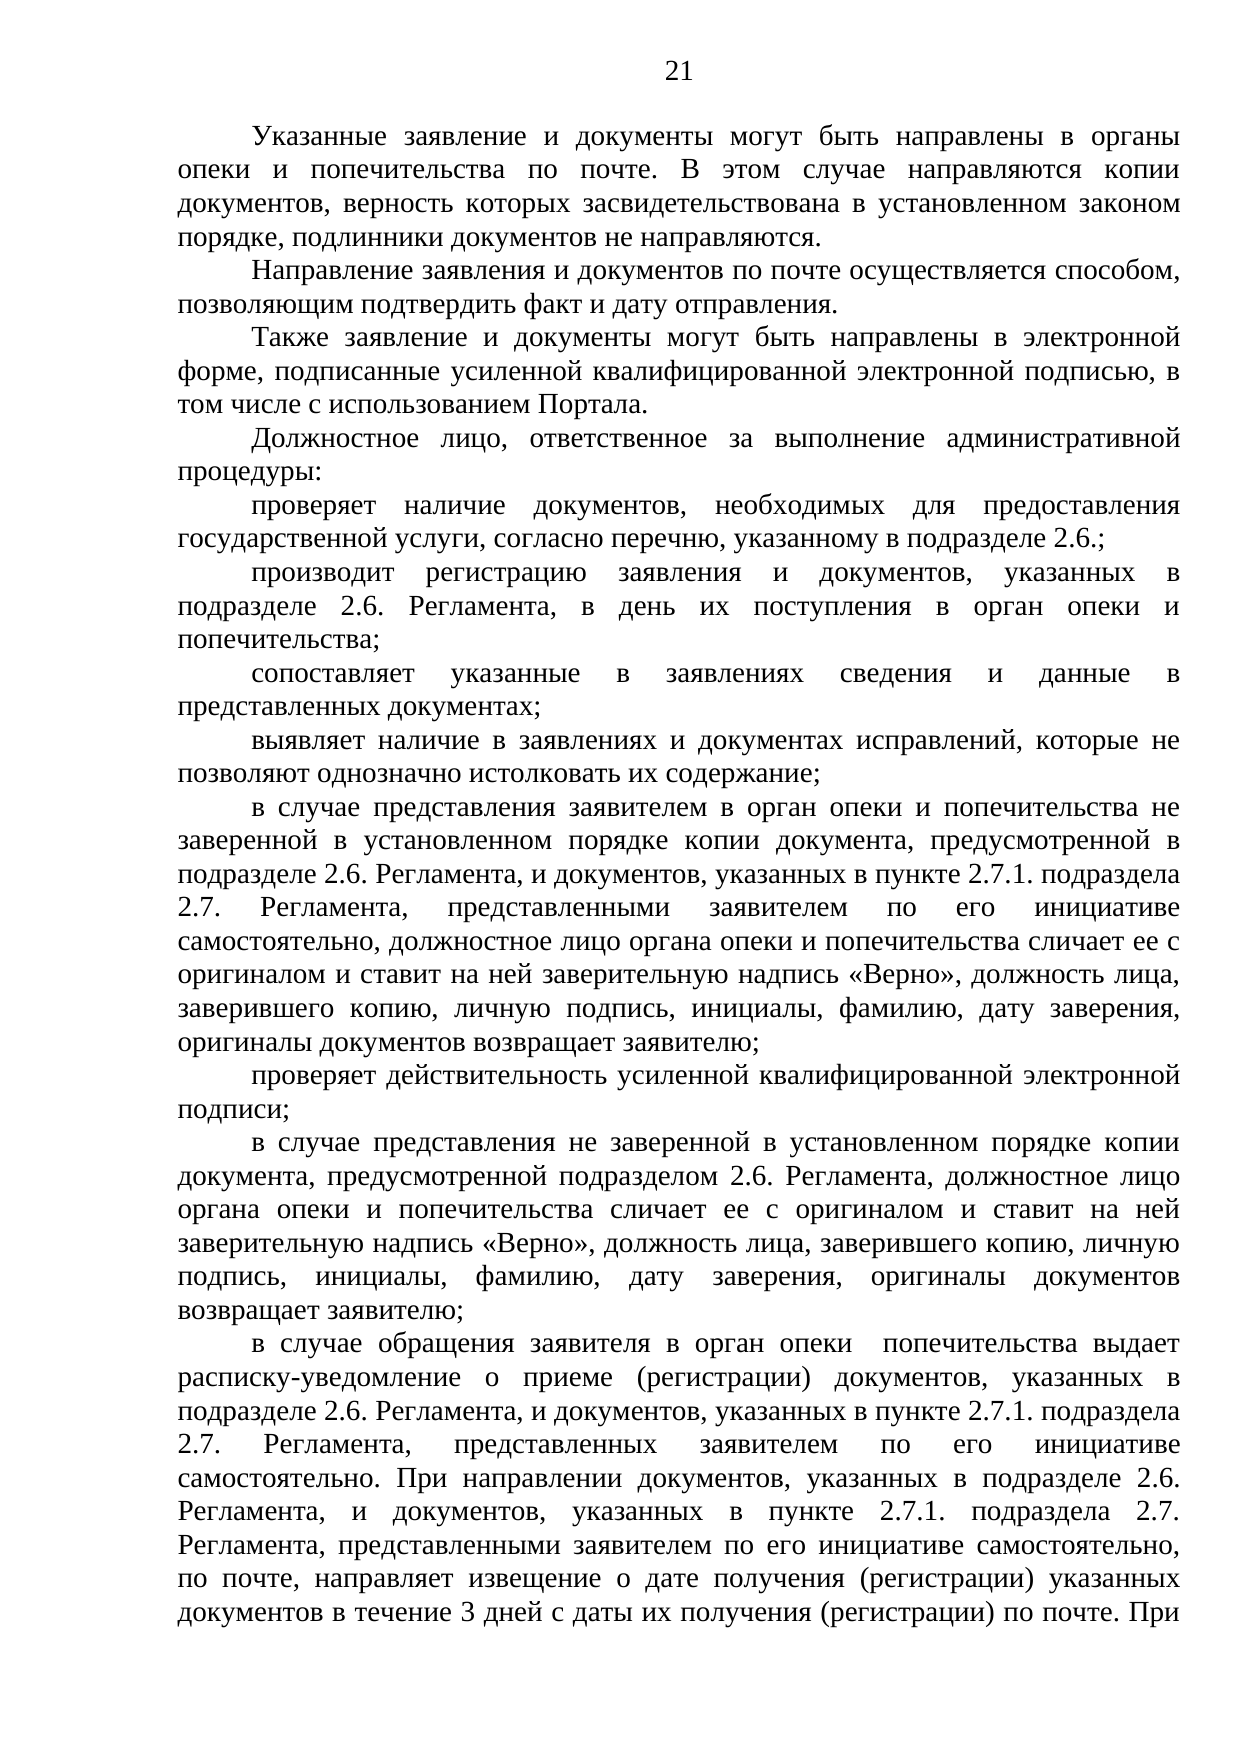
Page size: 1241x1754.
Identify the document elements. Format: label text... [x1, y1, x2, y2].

text Направление заявления и документов по почте осуществляется способом, позволяющим подтвердить факт и дату отправления. [177, 252, 1181, 319]
text Указанные заявление и документы могут быть направлены в органы опеки и попечительства по почте. В этом случае направляются копии документов, верность которых засвидетельствована в установленном законом порядке, подлинники документов не направляются. [177, 118, 1181, 252]
text выявляет наличие в заявлениях и документах исправлений, которые не позволяют однозначно истолковать их содержание; [177, 722, 1181, 789]
text сопоставляет указанные в заявлениях сведения и данные в представленных документах; [177, 655, 1181, 722]
text Также заявление и документы могут быть направлены в электронной форме, подписанные усиленной квалифицированной электронной подписью, в том числе с использованием Портала. [177, 319, 1181, 420]
text проверяет действительность усиленной квалифицированной электронной подписи; [177, 1057, 1181, 1124]
text Должностное лицо, ответственное за выполнение административной процедуры: [177, 420, 1181, 487]
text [177, 1326, 1181, 1627]
text в случае представления заявителем в орган опеки и попечительства не заверенной в установленном порядке копии документа, предусмотренной в подразделе 2.6. Регламента, и документов, указанных в пункте 2.7.1. подраздела 2.7. Регламента, представленными заявителем по его инициативе самостоятельно, должностное лицо органа опеки и попечительства сличает ее с оригиналом и ставит на ней заверительную надпись «Верно», должность лица, заверившего копию, личную подпись, инициалы, фамилию, дату заверения, оригиналы документов возвращает заявителю; [177, 789, 1181, 1057]
text в случае представления не заверенной в установленном порядке копии документа, предусмотренной подразделом 2.6. Регламента, должностное лицо органа опеки и попечительства сличает ее с оригиналом и ставит на ней заверительную надпись «Верно», должность лица, заверившего копию, личную подпись, инициалы, фамилию, дату заверения, оригиналы документов возвращает заявителю; [177, 1124, 1181, 1326]
text проверяет наличие документов, необходимых для предоставления государственной услуги, согласно перечню, указанному в подразделе 2.6.; [177, 487, 1181, 554]
text производит регистрацию заявления и документов, указанных в подразделе 2.6. Регламента, в день их поступления в орган опеки и попечительства; [177, 554, 1181, 655]
